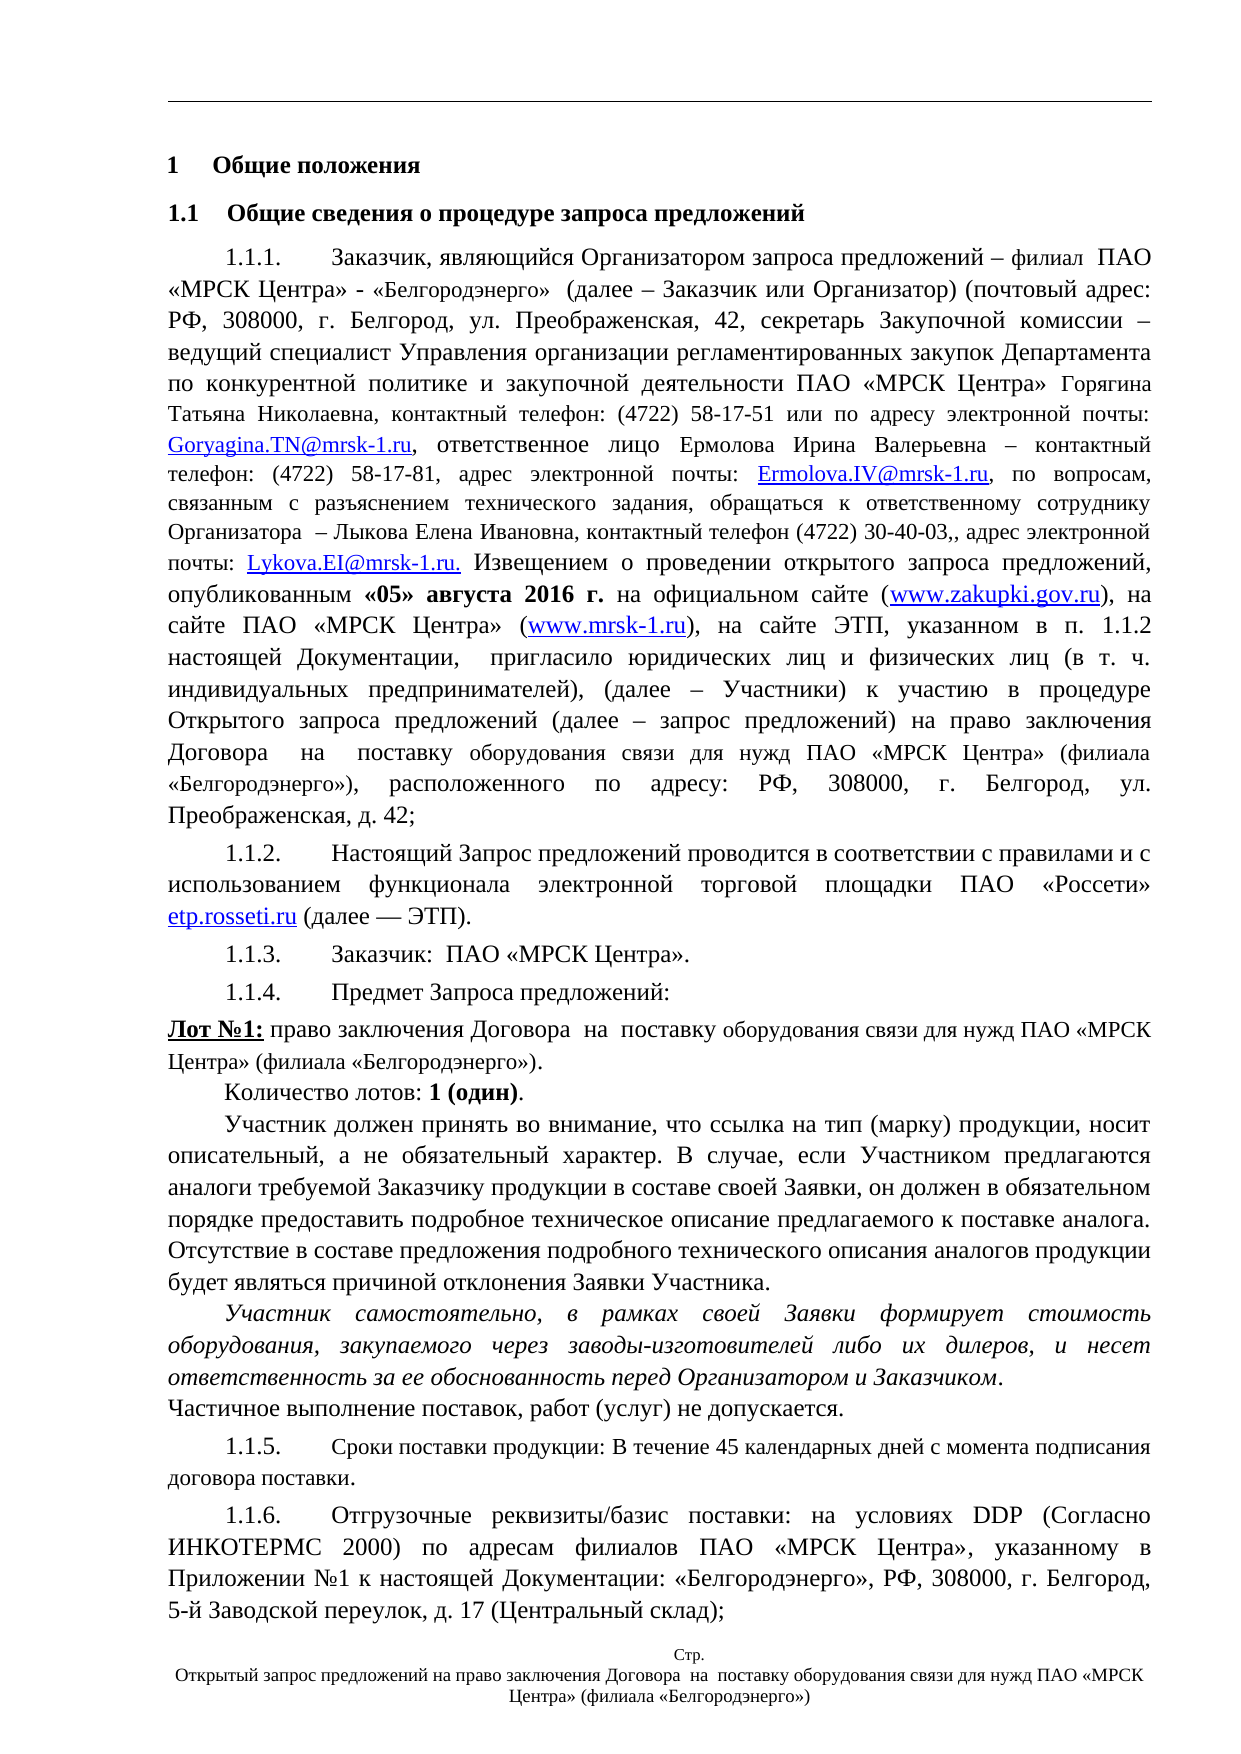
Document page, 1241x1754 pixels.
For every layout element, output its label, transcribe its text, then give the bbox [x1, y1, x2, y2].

text Количество лотов: 1 (один). [168, 1077, 1152, 1106]
subtitle Общие положения [166, 150, 1152, 179]
text Участник должен принять во внимание, что ссылка на тип (марку) продукции, носит описательный, а не обязательный характер. В случае, если Участником предлагаются аналоги требуемой Заказчику продукции в составе своей Заявки, он должен в обязательном порядке предоставить подробное техническое описание предлагаемого к поставке аналога. Отсутствие в составе предложения подробного технического описания аналогов продукции будет являться причиной отклонения Заявки Участника. [168, 1109, 1152, 1296]
list Сроки поставки продукции: В течение 45 календарных дней с момента подписания договора поставки. [168, 1431, 1152, 1491]
list Настоящий Запрос предложений проводится в соответствии с правилами и с использованием функционала электронной торговой площадки ПАО «Россети» etp.rosseti.ru (далее — ЭТП). [168, 838, 1152, 930]
list Отгрузочные реквизиты/базис поставки: на условиях DDP (Согласно ИНКОТЕРМС 2000) по адресам филиалов ПАО «МРСК Центра», указанному в Приложении №1 к настоящей Документации: «Белгородэнерго», РФ, 308000, г. Белгород, 5-й Заводской переулок, д. 17 (Центральный склад); [168, 1500, 1152, 1624]
list Частичное выполнение поставок, работ (услуг) не допускается. [168, 1393, 1152, 1422]
subtitle Общие сведения о процедуре запроса предложений [168, 198, 1152, 227]
text Лот №1: право заключения Договора на поставку оборудования связи для нужд ПАО «МРСК Центра» (филиала «Белгородэнерго»). [168, 1014, 1152, 1075]
text Участник самостоятельно, в рамках своей Заявки формирует стоимость оборудования, закупаемого через заводы-изготовителей либо их дилеров, и несет ответственность за ее обоснованность перед Организатором и Заказчиком. [168, 1298, 1152, 1390]
list Заказчик: ПАО «МРСК Центра». [168, 939, 1152, 967]
list Предмет Запроса предложений: [168, 977, 1152, 1005]
